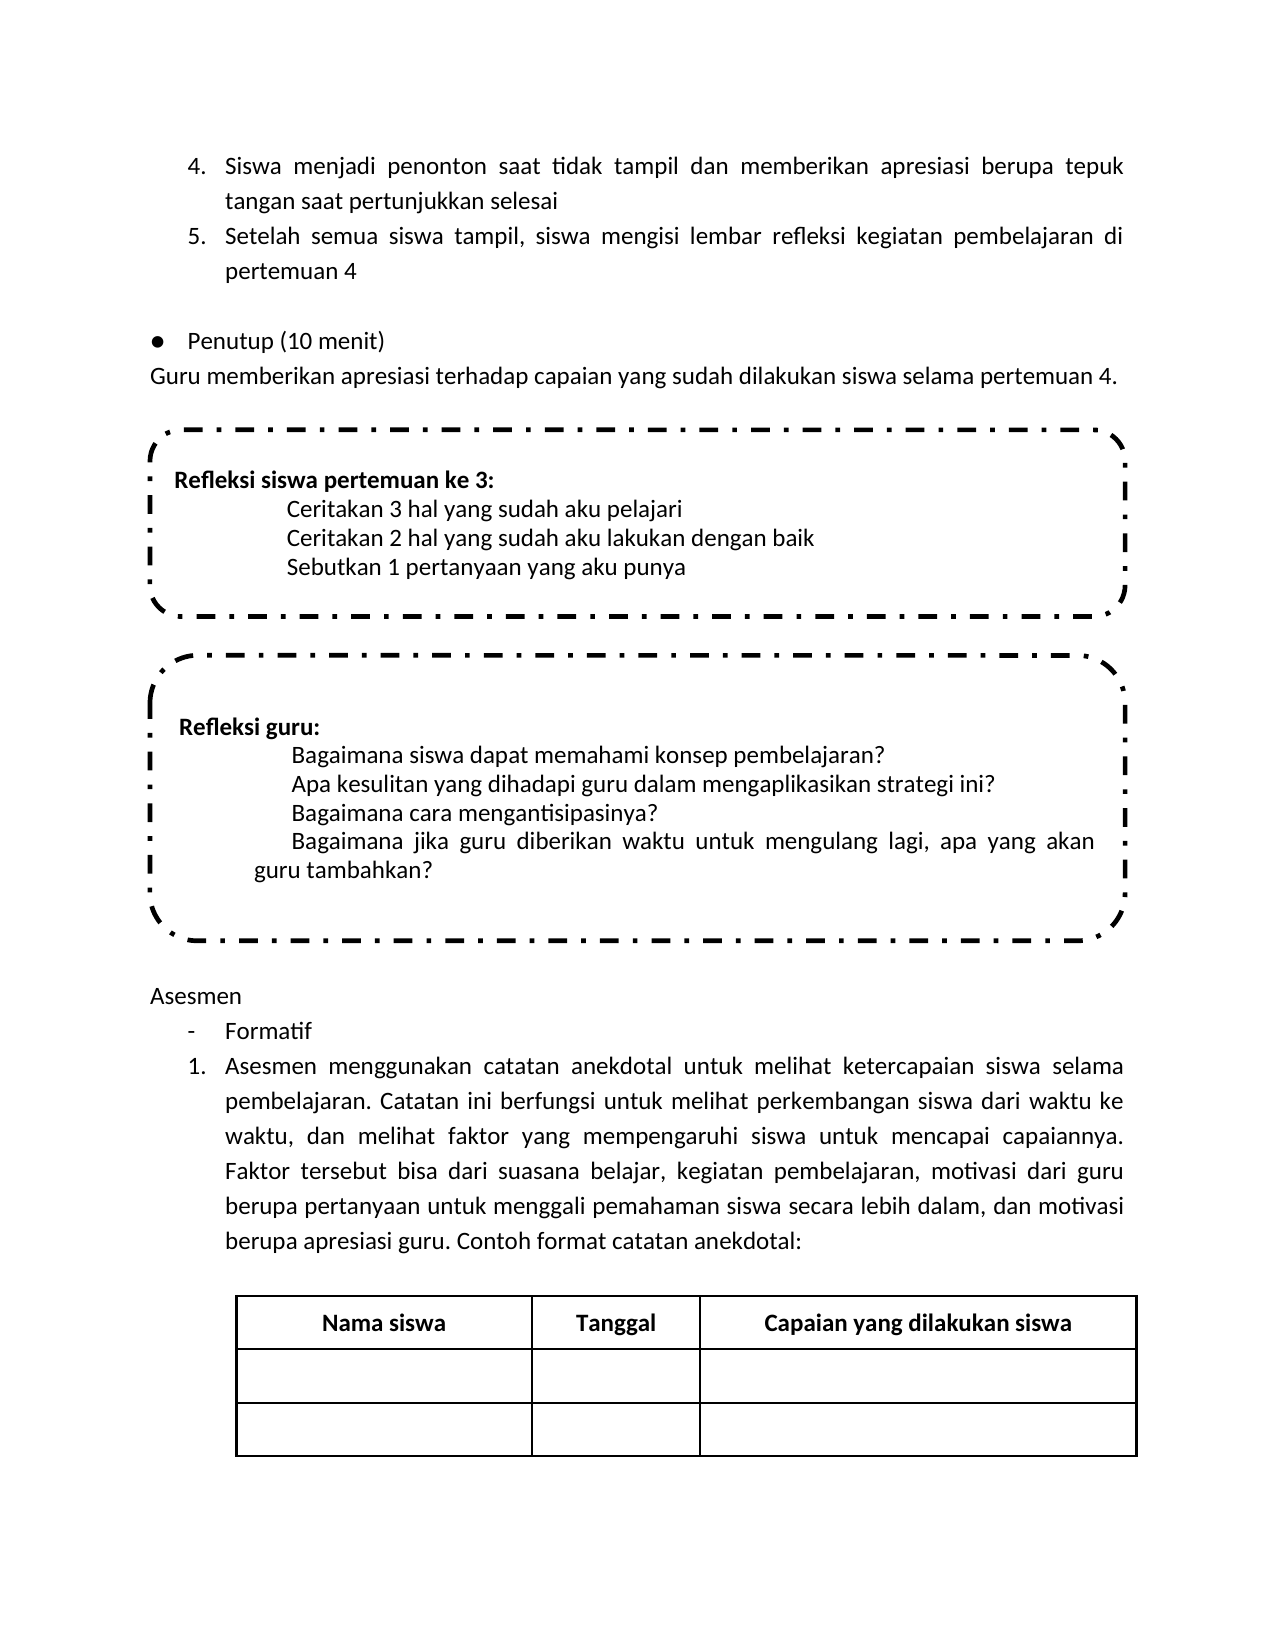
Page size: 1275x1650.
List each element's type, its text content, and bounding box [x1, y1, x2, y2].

table_header Nama siswa [238, 1297, 531, 1348]
list Penutup (10 menit) [150, 325, 1125, 356]
list Siswa menjadi penonton saat tidak tampil dan memberikan apresiasi berupa tepuk tangan saat pertunjukkan selesai [187, 150, 1125, 216]
table_header Capaian yang dilakukan siswa [701, 1297, 1135, 1348]
text Guru memberikan apresiasi terhadap capaian yang sudah dilakukan siswa selama pertemuan 4. [150, 360, 1125, 391]
table_cell [533, 1350, 699, 1402]
table_header Tanggal [533, 1297, 699, 1348]
list Asesmen menggunakan catatan anekdotal untuk melihat ketercapaian siswa selama pembelajaran. Catatan ini berfungsi untuk melihat perkembangan siswa dari waktu ke waktu, dan melihat faktor yang mempengaruhi siswa untuk mencapai capaiannya. Faktor tersebut bisa dari suasana belajar, kegiatan pembelajaran, motivasi dari guru berupa pertanyaan untuk menggali pemahaman siswa secara lebih dalam, dan motivasi berupa apresiasi guru. Contoh format catatan anekdotal: [187, 1050, 1125, 1255]
text Asesmen [150, 980, 1125, 1010]
table_cell [701, 1404, 1135, 1455]
table_cell [533, 1404, 699, 1455]
table_cell [701, 1350, 1135, 1402]
table_cell [238, 1350, 531, 1402]
list Setelah semua siswa tampil, siswa mengisi lembar refleksi kegiatan pembelajaran di pertemuan 4 [187, 220, 1125, 286]
list Formatif [187, 1015, 1125, 1045]
table_cell [238, 1404, 531, 1455]
